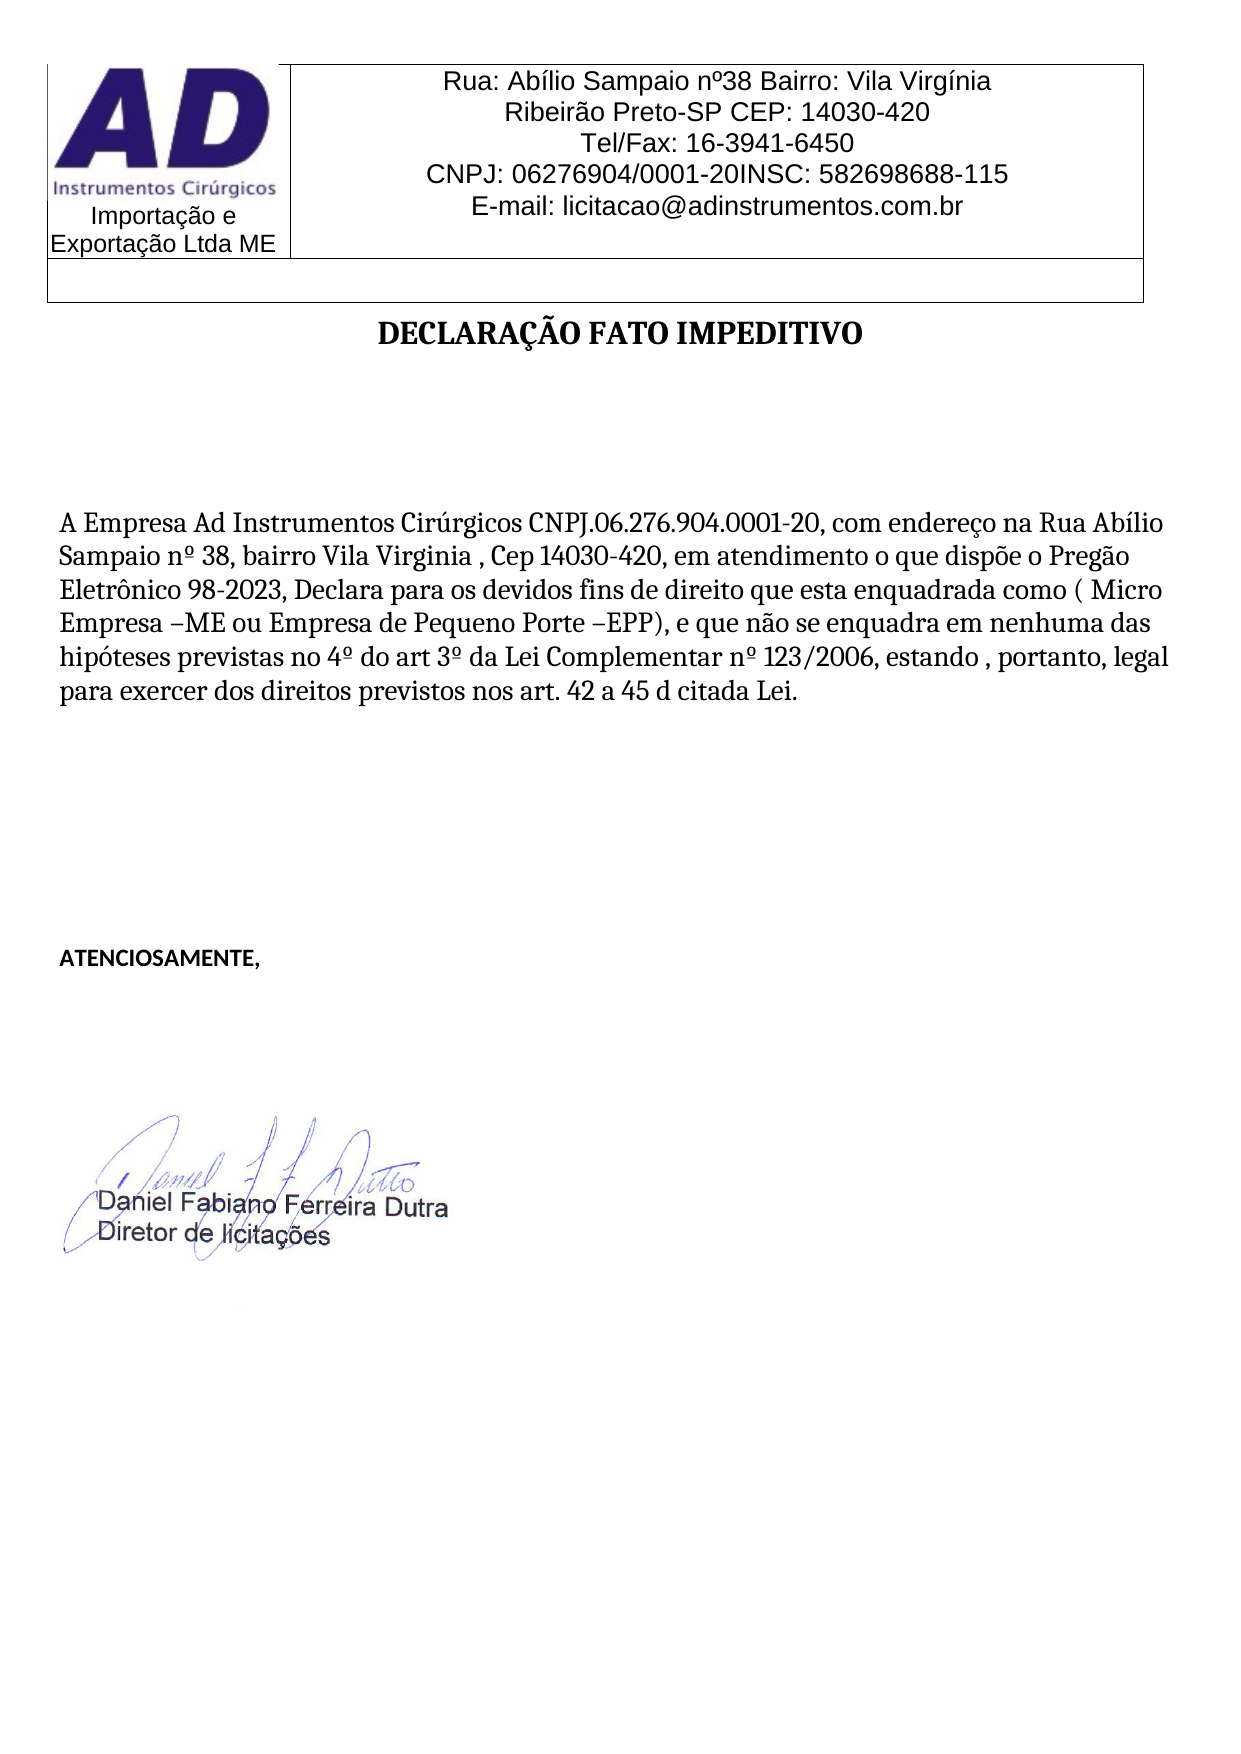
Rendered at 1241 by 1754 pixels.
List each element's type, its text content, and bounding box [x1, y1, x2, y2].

table_header Rua: Abílio Sampaio nº38 Bairro: Vila Virgínia Ribeirão Preto-SP CEP: 14030-420 Tel/Fax: 16-3941-6450 CNPJ: 06276904/0001-20INSC: 582698688-115 E-mail: licitacao@adinstrumentos.com.br [291, 65, 1143, 258]
table_cell [48, 259, 1143, 302]
table_header Importação e Exportação Ltda ME [48, 65, 290, 258]
picture [47, 64, 279, 201]
text DECLARAÇÃO FATO IMPEDITIVO [59, 179, 1181, 353]
picture [59, 1095, 511, 1314]
text ATENCIOSAMENTE, [59, 943, 1181, 973]
text A Empresa Ad Instrumentos Cirúrgicos CNPJ.06.276.904.0001-20, com endereço na Rua Abílio Sampaio nº 38, bairro Vila Virginia , Cep 14030-420, em atendimento o que dispõe o Pregão Eletrônico 98-2023, Declara para os devidos fins de direito que esta enquadrada como ( Micro Empresa –ME ou Empresa de Pequeno Porte –EPP), e que não se enquadra em nenhuma das hipóteses previstas no 4º do art 3º da Lei Complementar nº 123/2006, estando , portanto, legal para exercer dos direitos previstos nos art. 42 a 45 d citada Lei. [59, 506, 1181, 707]
